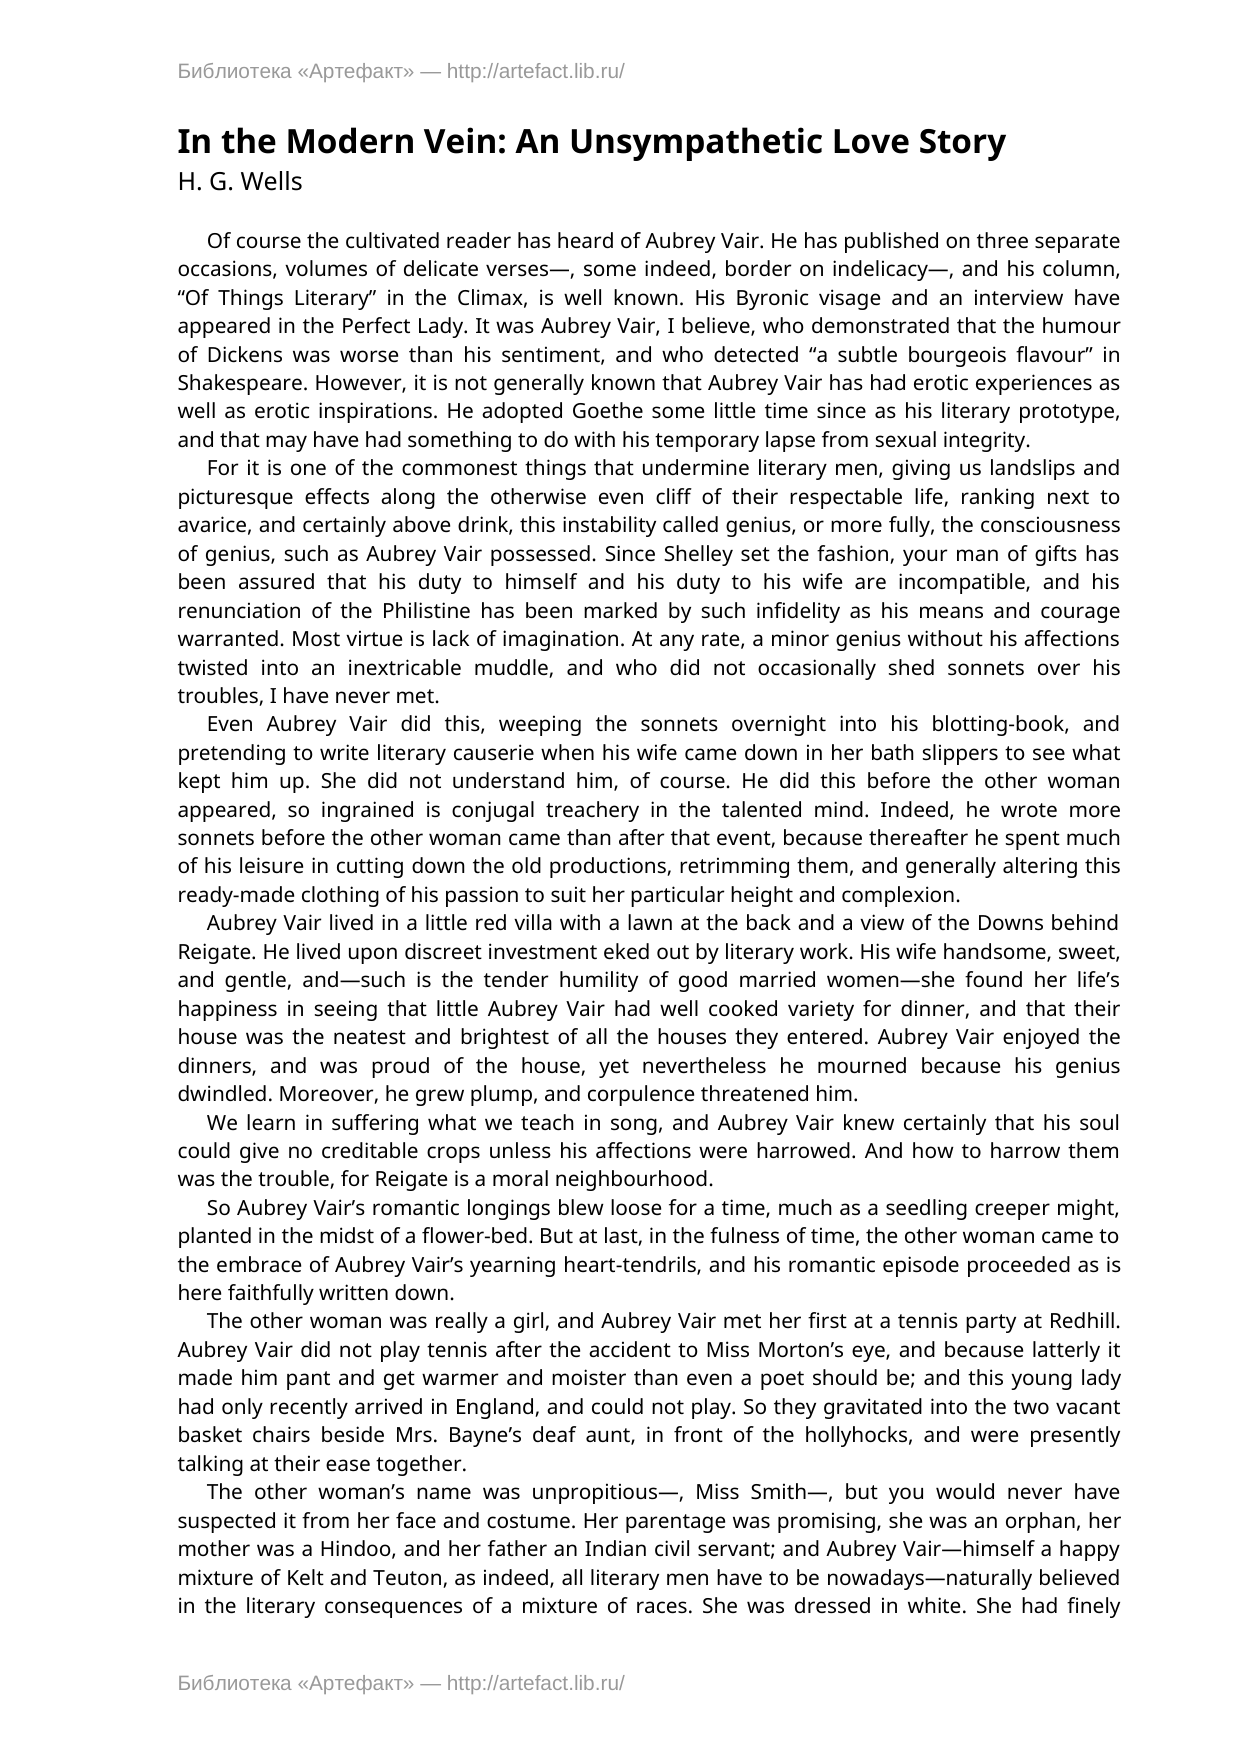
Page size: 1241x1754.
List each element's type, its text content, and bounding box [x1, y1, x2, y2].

text Even Aubrey Vair did this, weeping the sonnets overnight into his blotting-book, and pretending to write literary causerie when his wife came down in her bath slippers to see what kept him up. She did not understand him, of course. He did this before the other woman appeared, so ingrained is conjugal treachery in the talented mind. Indeed, he wrote more sonnets before the other woman came than after that event, because thereafter he spent much of his leisure in cutting down the old productions, retrimming them, and generally altering this ready-made clothing of his passion to suit her particular height and complexion. [177, 709, 1122, 908]
text The other woman was really a girl, and Aubrey Vair met her first at a tennis party at Redhill. Aubrey Vair did not play tennis after the accident to Miss Morton’s eye, and because latterly it made him pant and get warmer and moister than even a poet should be; and this young lady had only recently arrived in England, and could not play. So they gravitated into the two vacant basket chairs beside Mrs. Bayne’s deaf aunt, in front of the hollyhocks, and were presently talking at their ease together. [177, 1307, 1122, 1477]
text Aubrey Vair lived in a little red villa with a lawn at the back and a view of the Downs behind Reigate. He lived upon discreet investment eked out by literary work. His wife handsome, sweet, and gentle, and—such is the tender humility of good married women—she found her life’s happiness in seeing that little Aubrey Vair had well cooked variety for dinner, and that their house was the neatest and brightest of all the houses they entered. Aubrey Vair enjoyed the dinners, and was proud of the house, yet nevertheless he mourned because his genius dwindled. Moreover, he grew plump, and corpulence threatened him. [177, 908, 1122, 1108]
text H. G. Wells [177, 163, 1122, 198]
text Of course the cultivated reader has heard of Aubrey Vair. He has published on three separate occasions, volumes of delicate verses—, some indeed, border on indelicacy—, and his column, “Of Things Literary” in the Climax, is well known. His Byronic visage and an interview have appeared in the Perfect Lady. It was Aubrey Vair, I believe, who demonstrated that the humour of Dickens was worse than his sentiment, and who detected “a subtle bourgeois flavour” in Shakespeare. However, it is not generally known that Aubrey Vair has had erotic experiences as well as erotic inspirations. He adopted Goethe some little time since as his literary prototype, and that may have had something to do with his temporary lapse from sexual integrity. [177, 226, 1122, 453]
text In the Modern Vein: An Unsympathetic Love Story [177, 118, 1122, 163]
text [177, 1477, 1122, 1619]
text So Aubrey Vair’s romantic longings blew loose for a time, much as a seedling creeper might, planted in the midst of a flower-bed. But at last, in the fulness of time, the other woman came to the embrace of Aubrey Vair’s yearning heart-tendrils, and his romantic episode proceeded as is here faithfully written down. [177, 1193, 1122, 1307]
text For it is one of the commonest things that undermine literary men, giving us landslips and picturesque effects along the otherwise even cliff of their respectable life, ranking next to avarice, and certainly above drink, this instability called genius, or more fully, the consciousness of genius, such as Aubrey Vair possessed. Since Shelley set the fashion, your man of gifts has been assured that his duty to himself and his duty to his wife are incompatible, and his renunciation of the Philistine has been marked by such infidelity as his means and courage warranted. Most virtue is lack of imagination. At any rate, a minor genius without his affections twisted into an inextricable muddle, and who did not occasionally shed sonnets over his troubles, I have never met. [177, 453, 1122, 709]
text We learn in suffering what we teach in song, and Aubrey Vair knew certainly that his soul could give no creditable crops unless his affections were harrowed. And how to harrow them was the trouble, for Reigate is a moral neighbourhood. [177, 1108, 1122, 1193]
